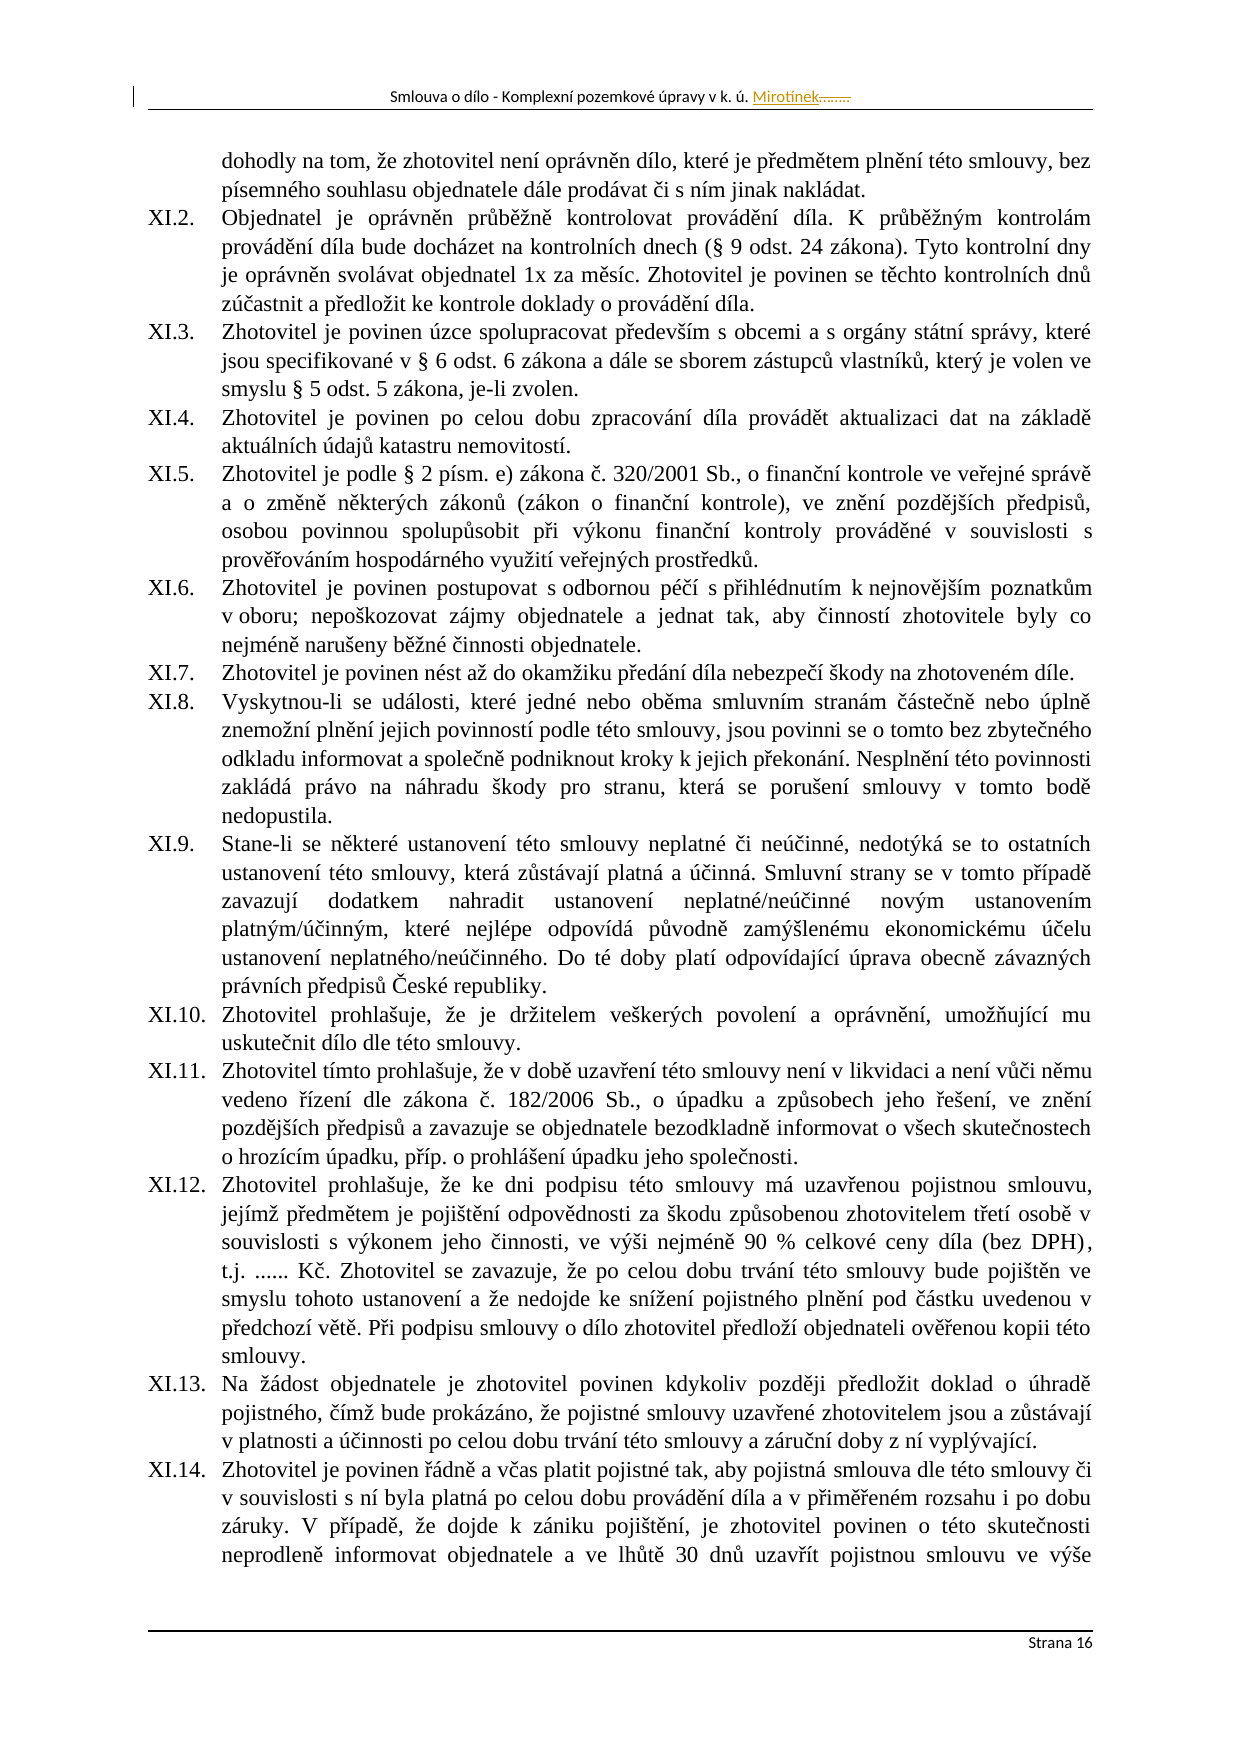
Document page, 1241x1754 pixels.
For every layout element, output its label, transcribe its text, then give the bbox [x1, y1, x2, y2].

list Objednatel je oprávněn průběžně kontrolovat provádění díla. K průběžným kontrolám provádění díla bude docházet na kontrolních dnech (§ 9 odst. 24 zákona). Tyto kontrolní dny je oprávněn svolávat objednatel 1x za měsíc. Zhotovitel je povinen se těchto kontrolních dnů zúčastnit a předložit ke kontrole doklady o provádění díla. [148, 204, 1093, 316]
list Zhotovitel je povinen nést až do okamžiku předání díla nebezpečí škody na zhotoveném díle. [148, 659, 1093, 686]
list Zhotovitel je podle § 2 písm. e) zákona č. 320/2001 Sb., o finanční kontrole ve veřejné správě a o změně některých zákonů (zákon o finanční kontrole), ve znění pozdějších předpisů, osobou povinnou spolupůsobit při výkonu finanční kontroly prováděné v souvislosti s prověřováním hospodárného využití veřejných prostředků. [148, 460, 1093, 572]
list Zhotovitel prohlašuje, že je držitelem veškerých povolení a oprávnění, umožňující mu uskutečnit dílo dle této smlouvy. [148, 1001, 1093, 1056]
list Vyskytnou-li se události, které jedné nebo oběma smluvním stranám částečně nebo úplně znemožní plnění jejich povinností podle této smlouvy, jsou povinni se o tomto bez zbytečného odkladu informovat a společně podniknout kroky k jejich překonání. Nesplnění této povinnosti zakládá právo na náhradu škody pro stranu, která se porušení smlouvy v tomto bodě nedopustila. [148, 688, 1093, 828]
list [148, 1456, 1093, 1567]
list Na žádost objednatele je zhotovitel povinen kdykoliv později předložit doklad o úhradě pojistného, čímž bude prokázáno, že pojistné smlouvy uzavřené zhotovitelem jsou a zůstávají v platnosti a účinnosti po celou dobu trvání této smlouvy a záruční doby z ní vyplývající. [148, 1370, 1093, 1454]
list Zhotovitel je povinen úzce spolupracovat především s obcemi a s orgány státní správy, které jsou specifikované v § 6 odst. 6 zákona a dále se sborem zástupců vlastníků, který je volen ve smyslu § 5 odst. 5 zákona, je-li zvolen. [148, 318, 1093, 401]
list Zhotovitel prohlašuje, že ke dni podpisu této smlouvy má uzavřenou pojistnou smlouvu, jejímž předmětem je pojištění odpovědnosti za škodu způsobenou zhotovitelem třetí osobě v souvislosti s výkonem jeho činnosti, ve výši nejméně 90 % celkové ceny díla (bez DPH), t.j. ...... Kč. Zhotovitel se zavazuje, že po celou dobu trvání této smlouvy bude pojištěn ve smyslu tohoto ustanovení a že nedojde ke snížení pojistného plnění pod částku uvedenou v předchozí větě. Při podpisu smlouvy o dílo zhotovitel předloží objednateli ověřenou kopii této smlouvy. [148, 1171, 1093, 1368]
list Zhotovitel je povinen postupovat s odbornou péčí s přihlédnutím k nejnovějším poznatkům v oboru; nepoškozovat zájmy objednatele a jednat tak, aby činností zhotovitele byly co nejméně narušeny běžné činnosti objednatele. [148, 574, 1093, 657]
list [148, 148, 1093, 202]
list Zhotovitel je povinen po celou dobu zpracování díla provádět aktualizaci dat na základě aktuálních údajů katastru nemovitostí. [148, 403, 1093, 458]
list Zhotovitel tímto prohlašuje, že v době uzavření této smlouvy není v likvidaci a není vůči němu vedeno řízení dle zákona č. 182/2006 Sb., o úpadku a způsobech jeho řešení, ve znění pozdějších předpisů a zavazuje se objednatele bezodkladně informovat o všech skutečnostech o hrozícím úpadku, příp. o prohlášení úpadku jeho společnosti. [148, 1058, 1093, 1169]
list Stane-li se některé ustanovení této smlouvy neplatné či neúčinné, nedotýká se to ostatních ustanovení této smlouvy, která zůstávají platná a účinná. Smluvní strany se v tomto případě zavazují dodatkem nahradit ustanovení neplatné/neúčinné novým ustanovením platným/účinným, které nejlépe odpovídá původně zamýšlenému ekonomickému účelu ustanovení neplatného/neúčinného. Do té doby platí odpovídající úprava obecně závazných právních předpisů České republiky. [148, 830, 1093, 999]
